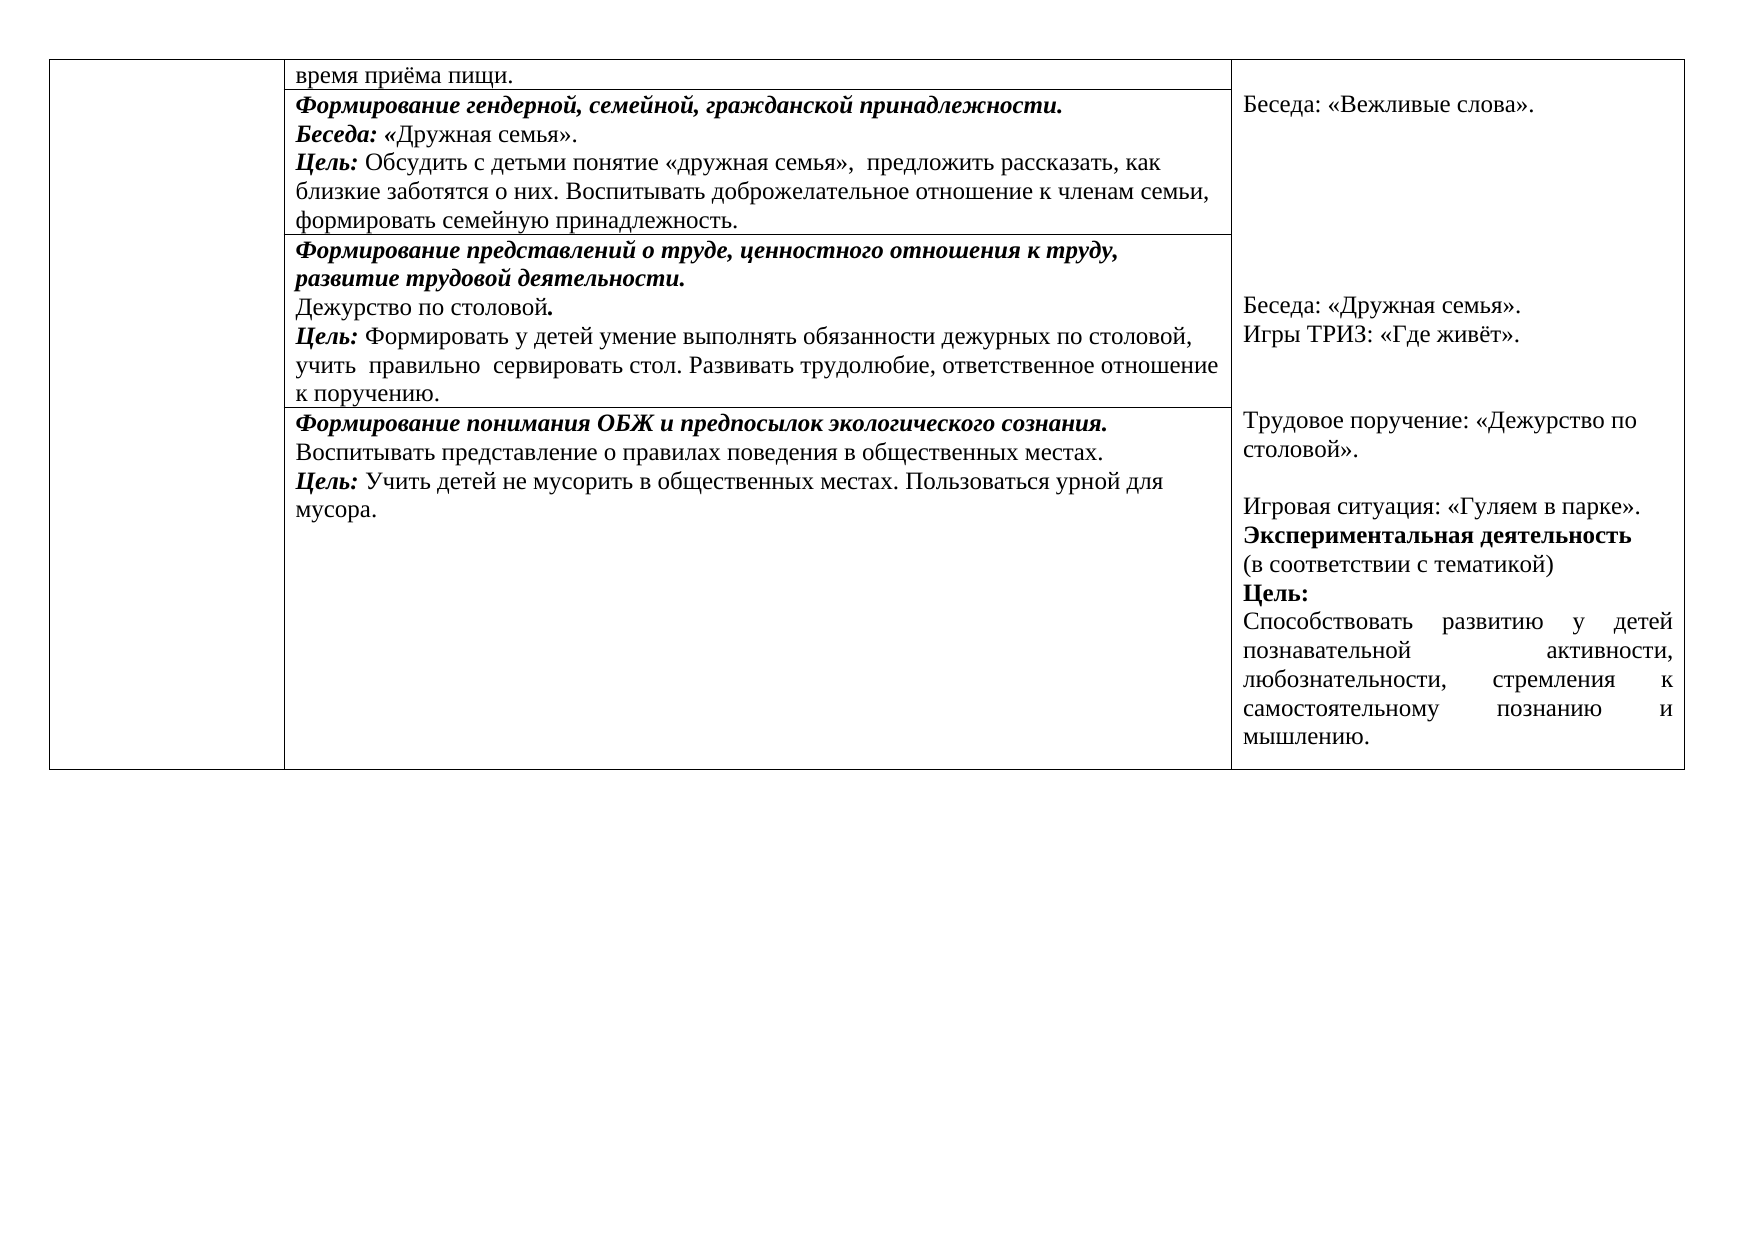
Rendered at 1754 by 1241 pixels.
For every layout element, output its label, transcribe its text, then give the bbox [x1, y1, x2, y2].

table_cell Формирование гендерной, семейной, гражданской принадлежности. Беседа: «Дружная семья». Цель: Обсудить с детьми понятие «дружная семья», предложить рассказать, как близкие заботятся о них. Воспитывать доброжелательное отношение к членам семьи, формировать семейную принадлежность. [285, 90, 1231, 234]
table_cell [285, 60, 1231, 89]
table_cell Формирование понимания ОБЖ и предпосылок экологического сознания. Воспитывать представление о правилах поведения в общественных местах. Цель: Учить детей не мусорить в общественных местах. Пользоваться урной для мусора. [285, 408, 1231, 769]
table_cell Формирование представлений о труде, ценностного отношения к труду, развитие трудовой деятельности. Дежурство по столовой. Цель: Формировать у детей умение выполнять обязанности дежурных по столовой, учить правильно сервировать стол. Развивать трудолюбие, ответственное отношение к поручению. [285, 235, 1231, 407]
